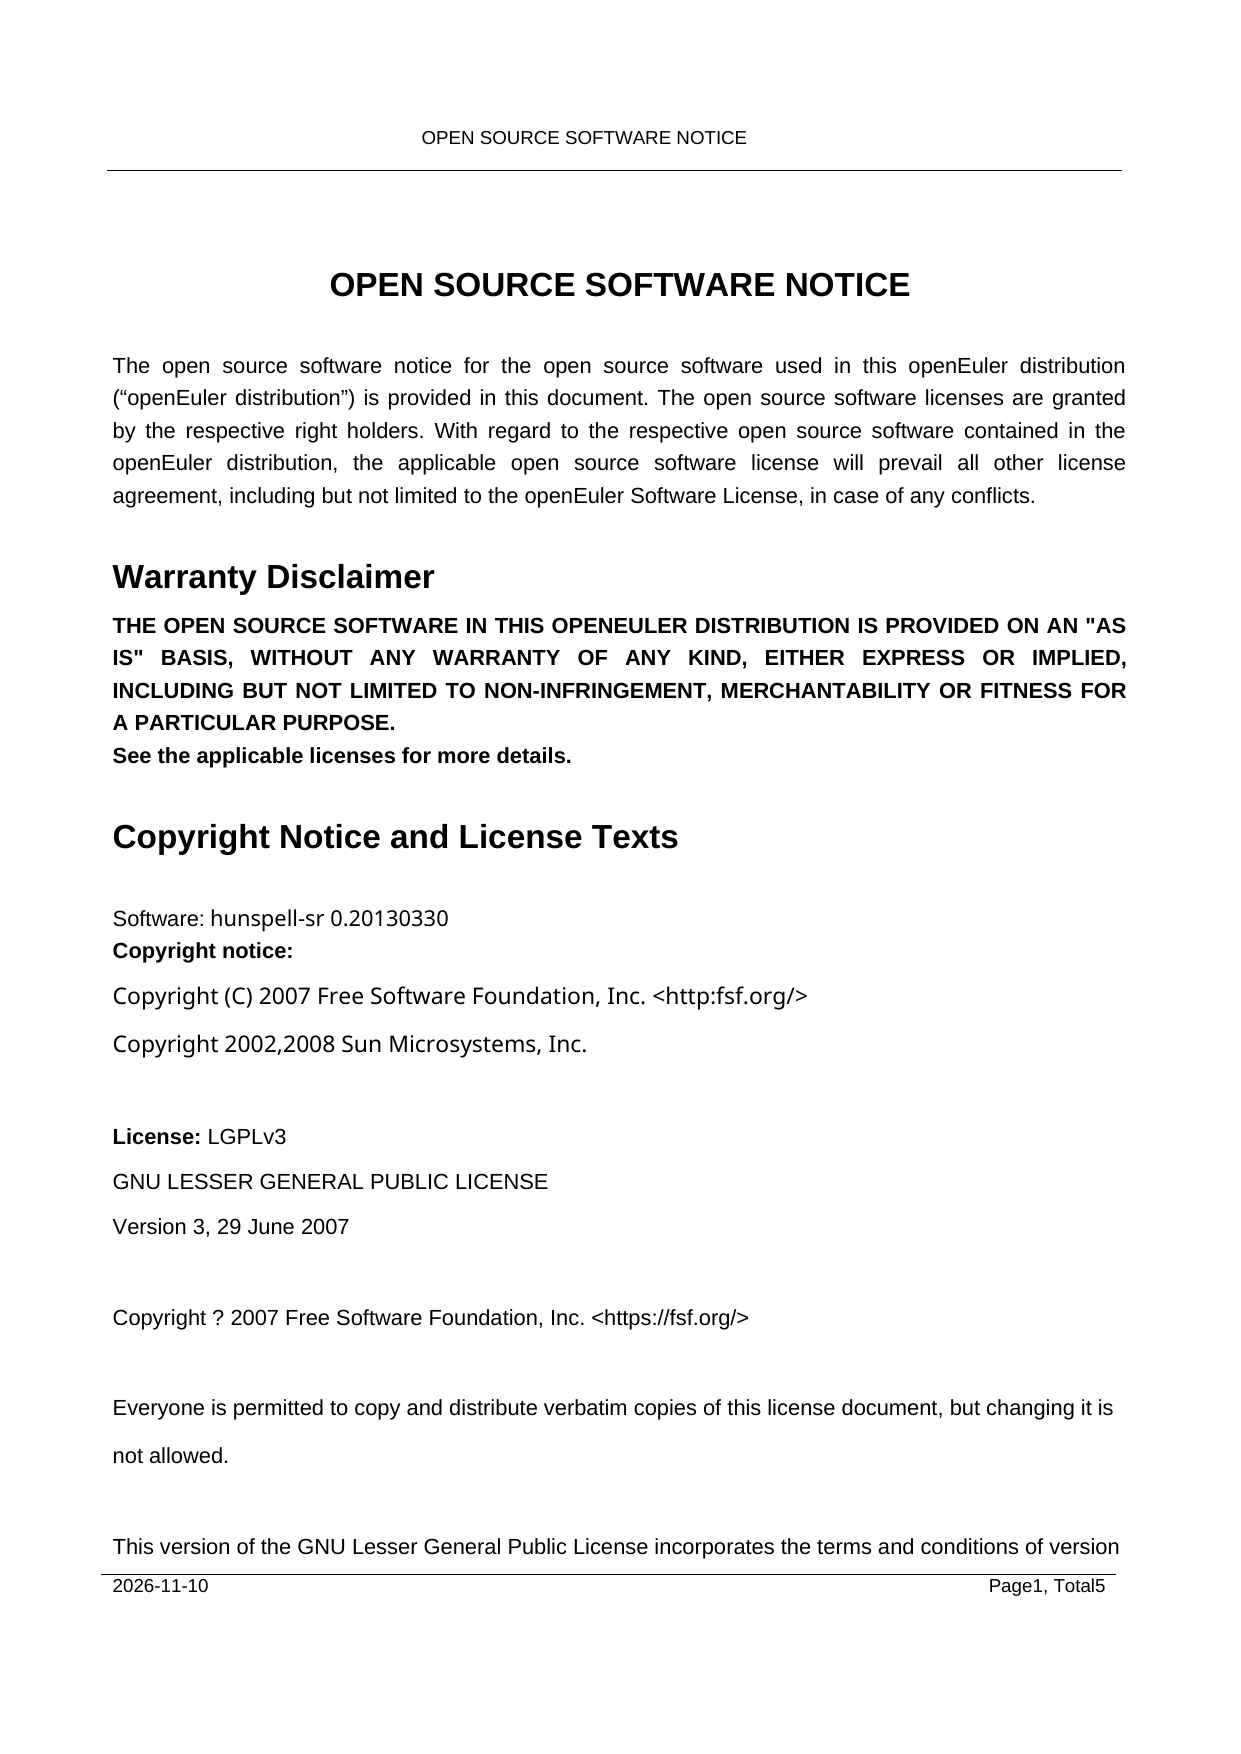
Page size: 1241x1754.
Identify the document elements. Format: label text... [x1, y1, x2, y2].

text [112, 1530, 1128, 1562]
text Copyright 2002,2008 Sun Microsystems, Inc. [112, 1027, 1128, 1060]
text THE OPEN SOURCE SOFTWARE IN THIS OPENEULER DISTRIBUTION IS PROVIDED ON AN "AS IS" BASIS, WITHOUT ANY WARRANTY OF ANY KIND, EITHER EXPRESS OR IMPLIED, INCLUDING BUT NOT LIMITED TO NON-INFRINGEMENT, MERCHANTABILITY OR FITNESS FOR A PARTICULAR PURPOSE. See the applicable licenses for more details. [112, 609, 1128, 771]
text The open source software notice for the open source software used in this openEuler distribution (“openEuler distribution”) is provided in this document. The open source software licenses are granted by the respective right holders. With regard to the respective open source software contained in the openEuler distribution, the applicable open source software license will prevail all other license agreement, including but not limited to the openEuler Software License, in case of any conflicts. [112, 349, 1128, 511]
text GNU LESSER GENERAL PUBLIC LICENSE [112, 1166, 1128, 1198]
text Version 3, 29 June 2007 [112, 1211, 1128, 1243]
text Everyone is permitted to copy and distribute verbatim copies of this license document, but changing it is not allowed. [112, 1391, 1128, 1472]
text OPEN SOURCE SOFTWARE NOTICE [112, 251, 1128, 316]
text Copyright (C) 2007 Free Software Foundation, Inc. <http:fsf.org/> [112, 979, 1128, 1012]
text Copyright ? 2007 Free Software Foundation, Inc. <https://fsf.org/> [112, 1301, 1128, 1333]
text Copyright notice: [112, 934, 1128, 966]
text Software: hunspell-sr 0.20130330 [112, 901, 1128, 934]
text License: LGPLv3 [112, 1120, 1128, 1153]
text Copyright Notice and License Texts [112, 804, 1128, 869]
text Warranty Disclaimer [112, 544, 1128, 609]
